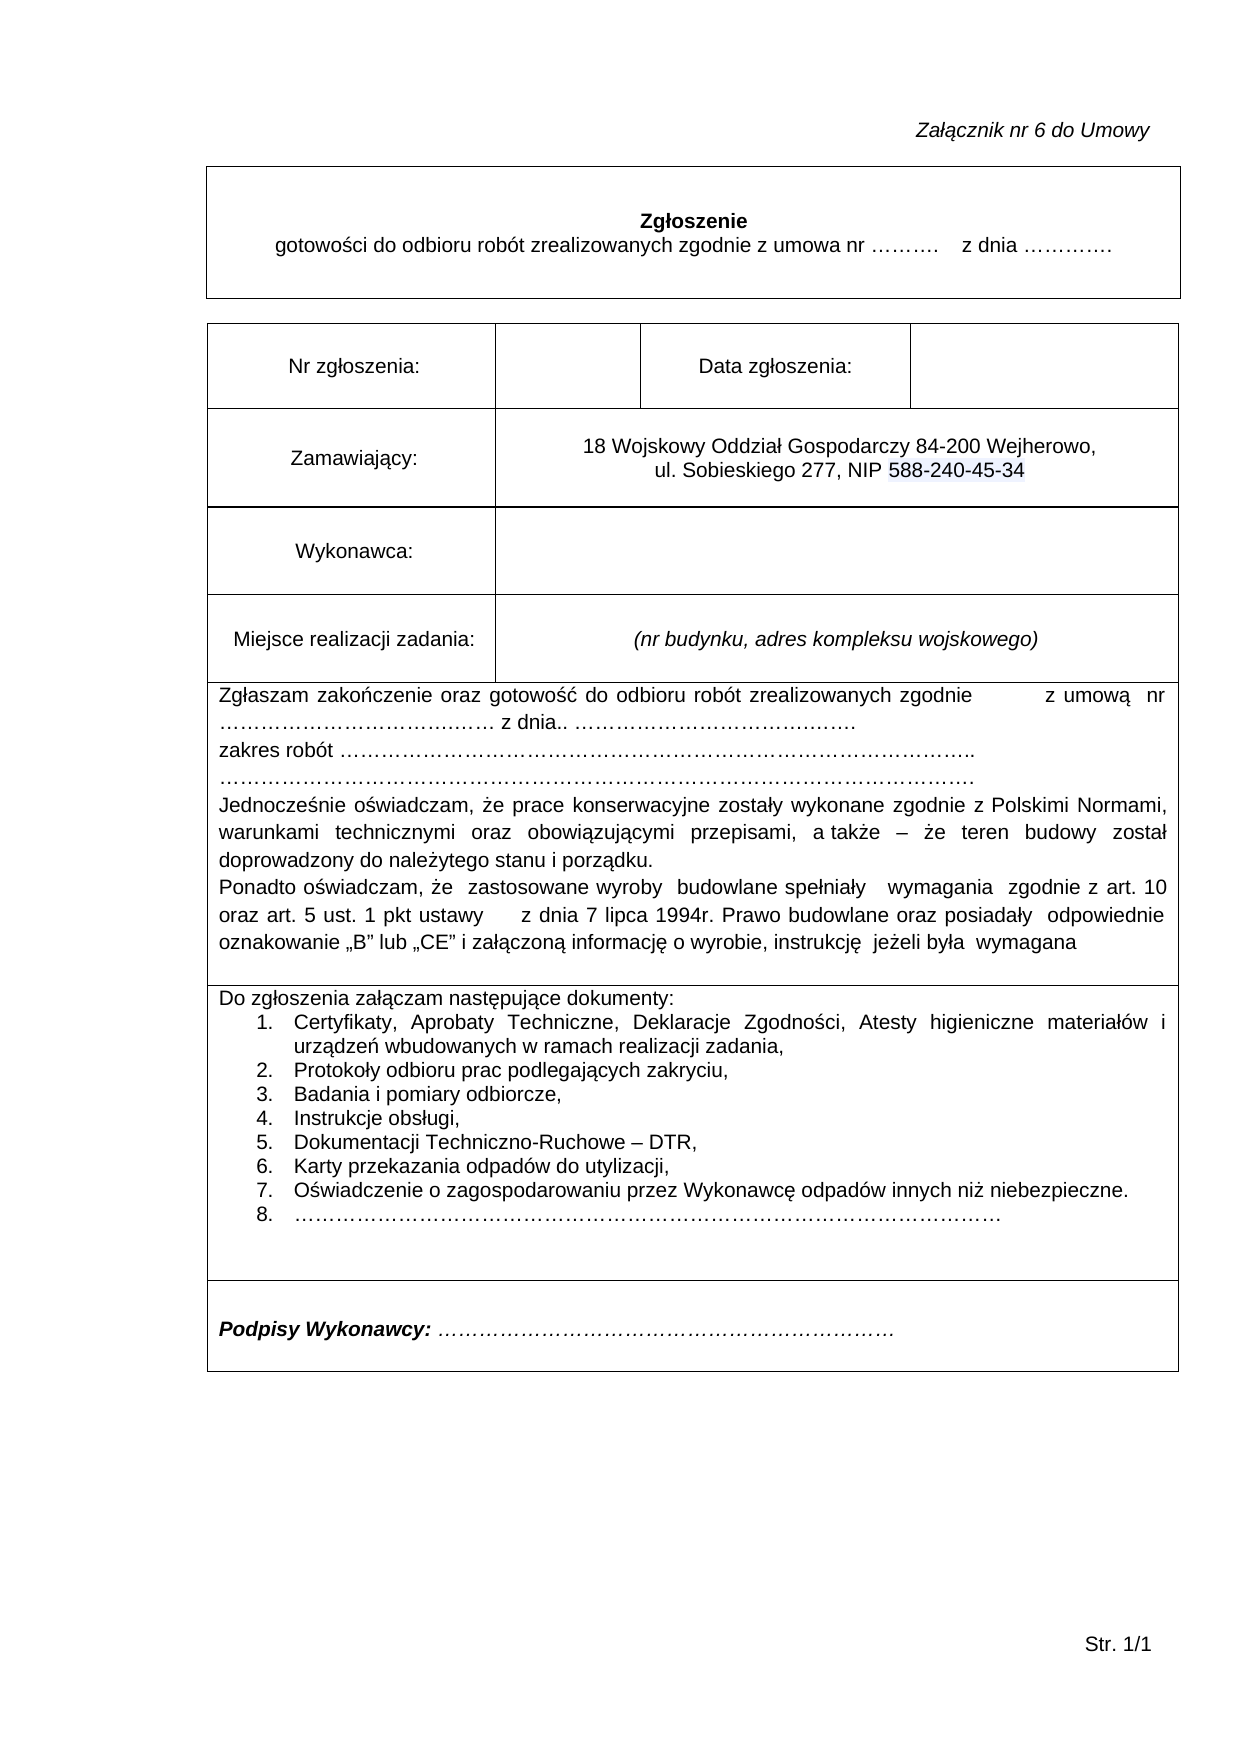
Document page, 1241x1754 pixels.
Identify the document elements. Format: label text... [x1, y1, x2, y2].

table_header Nr zgłoszenia: [208, 324, 495, 408]
table_header Data zgłoszenia: [641, 324, 910, 408]
table_cell 18 Wojskowy Oddział Gospodarczy 84-200 Wejherowo, ul. Sobieskiego 277, NIP 588-240-45-34 [496, 409, 1178, 506]
table_cell Zgłaszam zakończenie oraz gotowość do odbioru robót zrealizowanych zgodnie z umową nr …………………………….…… z dnia.. …………………………….……. zakres robót ……………………………………………………………………………….. ………………………………………………………………………………………………. Jednocześnie oświadczam, że prace konserwacyjne zostały wykonane zgodnie z Polskimi Normami, warunkami technicznymi oraz obowiązującymi przepisami, a także – że teren budowy został doprowadzony do należytego stanu i porządku. Ponadto oświadczam, że zastosowane wyroby budowlane spełniały wymagania zgodnie z art. 10 oraz art. 5 ust. 1 pkt ustawy z dnia 7 lipca 1994r. Prawo budowlane oraz posiadały odpowiednie oznakowanie „B” lub „CE” i załączoną informację o wyrobie, instrukcję jeżeli była wymagana [208, 683, 1178, 985]
title Załącznik nr 6 do Umowy [207, 118, 1152, 142]
table_cell Miejsce realizacji zadania: [208, 595, 495, 682]
table_cell Wykonawca: [208, 508, 495, 594]
table_cell [496, 508, 1178, 594]
table_cell Do zgłoszenia załączam następujące dokumenty: Certyfikaty, Aprobaty Techniczne, Deklaracje Zgodności, Atesty higieniczne materiałów i urządzeń wbudowanych w ramach realizacji zadania, Protokoły odbioru prac podlegających zakryciu, Badania i pomiary odbiorcze, Instrukcje obsługi, Dokumentacji Techniczno-Ruchowe – DTR, Karty przekazania odpadów do utylizacji, Oświadczenie o zagospodarowaniu przez Wykonawcę odpadów innych niż niebezpieczne. ………………………………………………………………………………………… [208, 986, 1178, 1280]
table_header [496, 324, 640, 408]
table_header [911, 324, 1178, 408]
table_header Zgłoszenie gotowości do odbioru robót zrealizowanych zgodnie z umowa nr ………. z dnia …………. [207, 167, 1180, 298]
table_cell Podpisy Wykonawcy: ………………………………………………………… [208, 1281, 1178, 1371]
table_cell (nr budynku, adres kompleksu wojskowego) [496, 595, 1178, 682]
table_cell Zamawiający: [208, 409, 495, 506]
